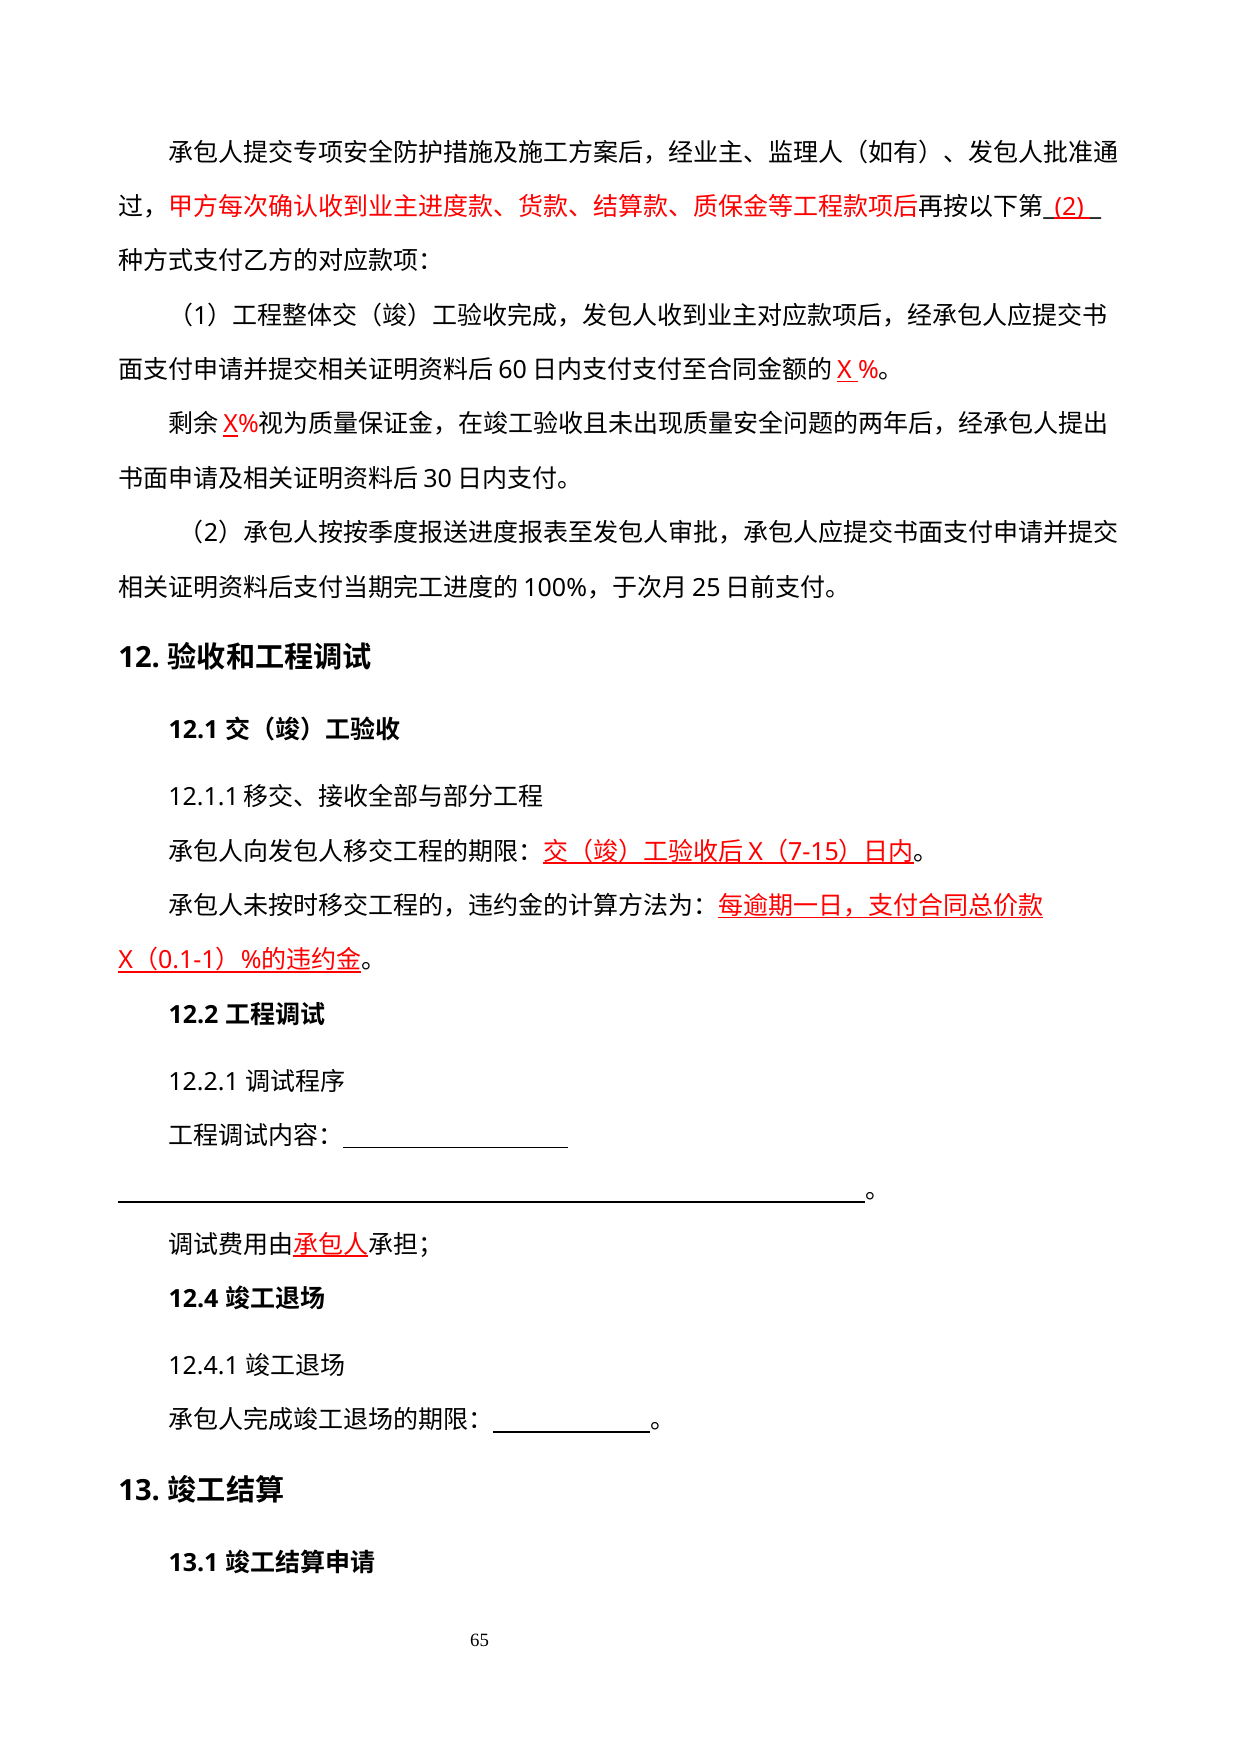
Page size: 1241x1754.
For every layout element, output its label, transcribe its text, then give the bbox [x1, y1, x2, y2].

text 12.2.1 调试程序 [118, 1061, 1122, 1097]
text 13.1 竣工结算申请 [118, 1543, 1122, 1579]
text （2）承包人按按季度报送进度报表至发包人审批，承包人应提交书面支付申请并提交相关证明资料后支付当期完工进度的100%，于次月25日前支付。 [118, 513, 1122, 603]
text 12.1 交（竣）工验收 [118, 710, 1122, 746]
text 承包人向发包人移交工程的期限：交（竣）工验收后X（7-15）日内。 [118, 831, 1122, 867]
text 12.2 工程调试 [118, 994, 1122, 1031]
text 12.1.1移交、接收全部与部分工程 [118, 777, 1122, 813]
subtitle 12. 验收和工程调试 [118, 634, 1122, 676]
text 承包人提交专项安全防护措施及施工方案后，经业主、监理人（如有）、发包人批准通过，甲方每次确认收到业主进度款、货款、结算款、质保金等工程款项后再按以下第_(2) _种方式支付乙方的对应款项： [118, 132, 1122, 277]
text 调试费用由承包人承担； [118, 1224, 1122, 1261]
text 剩余X%视为质量保证金，在竣工验收且未出现质量安全问题的两年后，经承包人提出书面申请及相关证明资料后30日内支付。 [118, 404, 1122, 494]
subtitle 13. 竣工结算 [118, 1467, 1122, 1509]
text 承包人完成竣工退场的期限： 。 [118, 1400, 1122, 1436]
text 12.4 竣工退场 [118, 1279, 1122, 1315]
text 承包人未按时移交工程的，违约金的计算方法为：每逾期一日，支付合同总价款X（0.1-1）%的违约金。 [118, 886, 1122, 976]
list （1）工程整体交（竣）工验收完成，发包人收到业主对应款项后，经承包人应提交书面支付申请并提交相关证明资料后60日内支付支付至合同金额的X %。 [118, 295, 1122, 386]
text 。 [118, 1170, 1122, 1206]
text 工程调试内容： [118, 1116, 1122, 1152]
text 12.4.1 竣工退场 [118, 1346, 1122, 1382]
